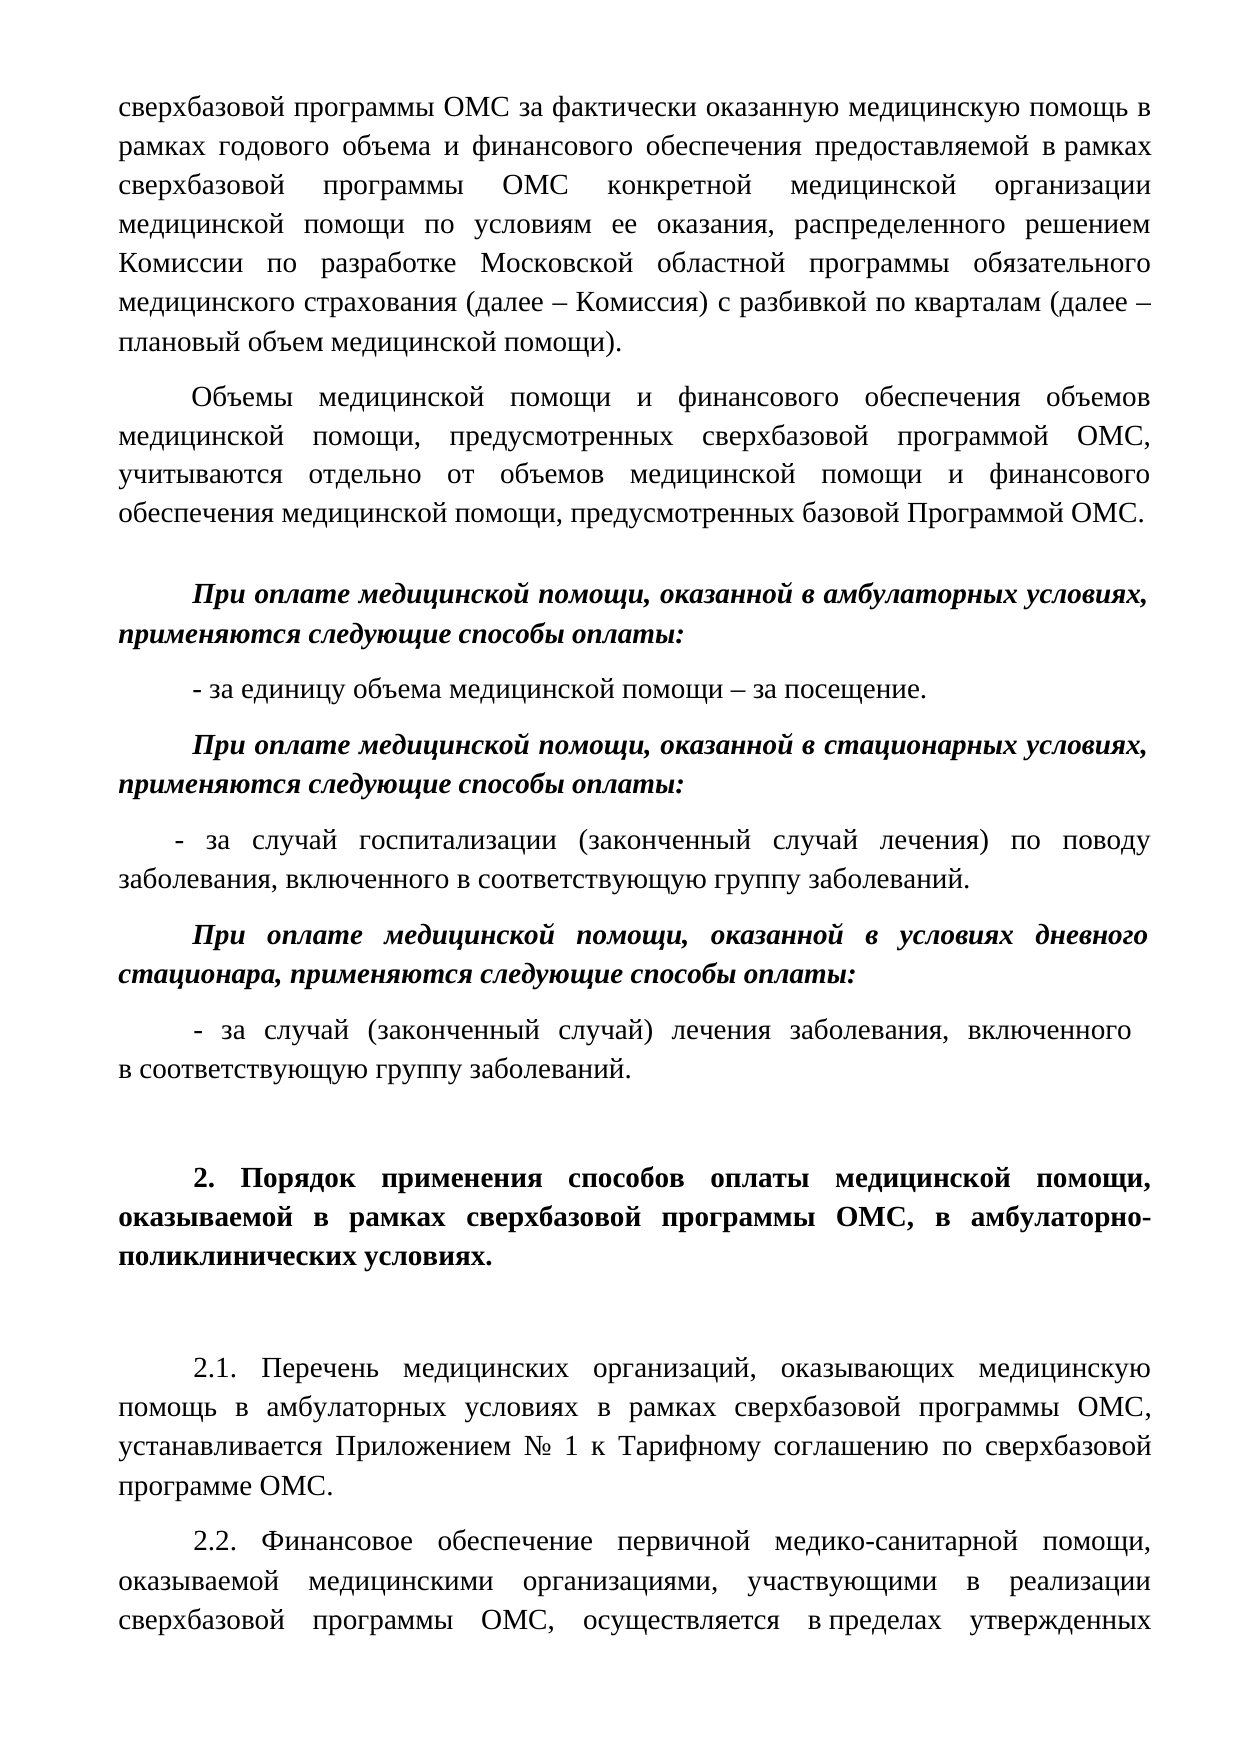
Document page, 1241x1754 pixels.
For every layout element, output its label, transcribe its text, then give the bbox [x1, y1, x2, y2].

text 2.1. Перечень медицинских организаций, оказывающих медицинскую помощь в амбулаторных условиях в рамках сверхбазовой программы ОМС, устанавливается Приложением № 1 к Тарифному соглашению по сверхбазовой программе ОМС. [118, 1350, 1152, 1501]
text 2. Порядок применения способов оплаты медицинской помощи, оказываемой в рамках сверхбазовой программы ОМС, в амбулаторно-поликлинических условиях. [118, 1160, 1152, 1272]
text При оплате медицинской помощи, оказанной в условиях дневного стационара, применяются следующие способы оплаты: [118, 917, 1152, 990]
text - за случай (законченный случай) лечения заболевания, включенного в соответствующую группу заболеваний. [118, 1012, 1152, 1085]
text При оплате медицинской помощи, оказанной в амбулаторных условиях, применяются следующие способы оплаты: [118, 577, 1152, 649]
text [118, 1523, 1152, 1635]
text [118, 89, 1152, 357]
text При оплате медицинской помощи, оказанной в стационарных условиях, применяются следующие способы оплаты: [118, 727, 1152, 800]
text - за случай госпитализации (законченный случай лечения) по поводу заболевания, включенного в соответствующую группу заболеваний. [118, 822, 1152, 895]
text - за единицу объема медицинской помощи – за посещение. [118, 672, 1152, 705]
text Объемы медицинской помощи и финансового обеспечения объемов медицинской помощи, предусмотренных сверхбазовой программой ОМС, учитываются отдельно от объемов медицинской помощи и финансового обеспечения медицинской помощи, предусмотренных базовой Программой ОМС. [118, 379, 1152, 529]
